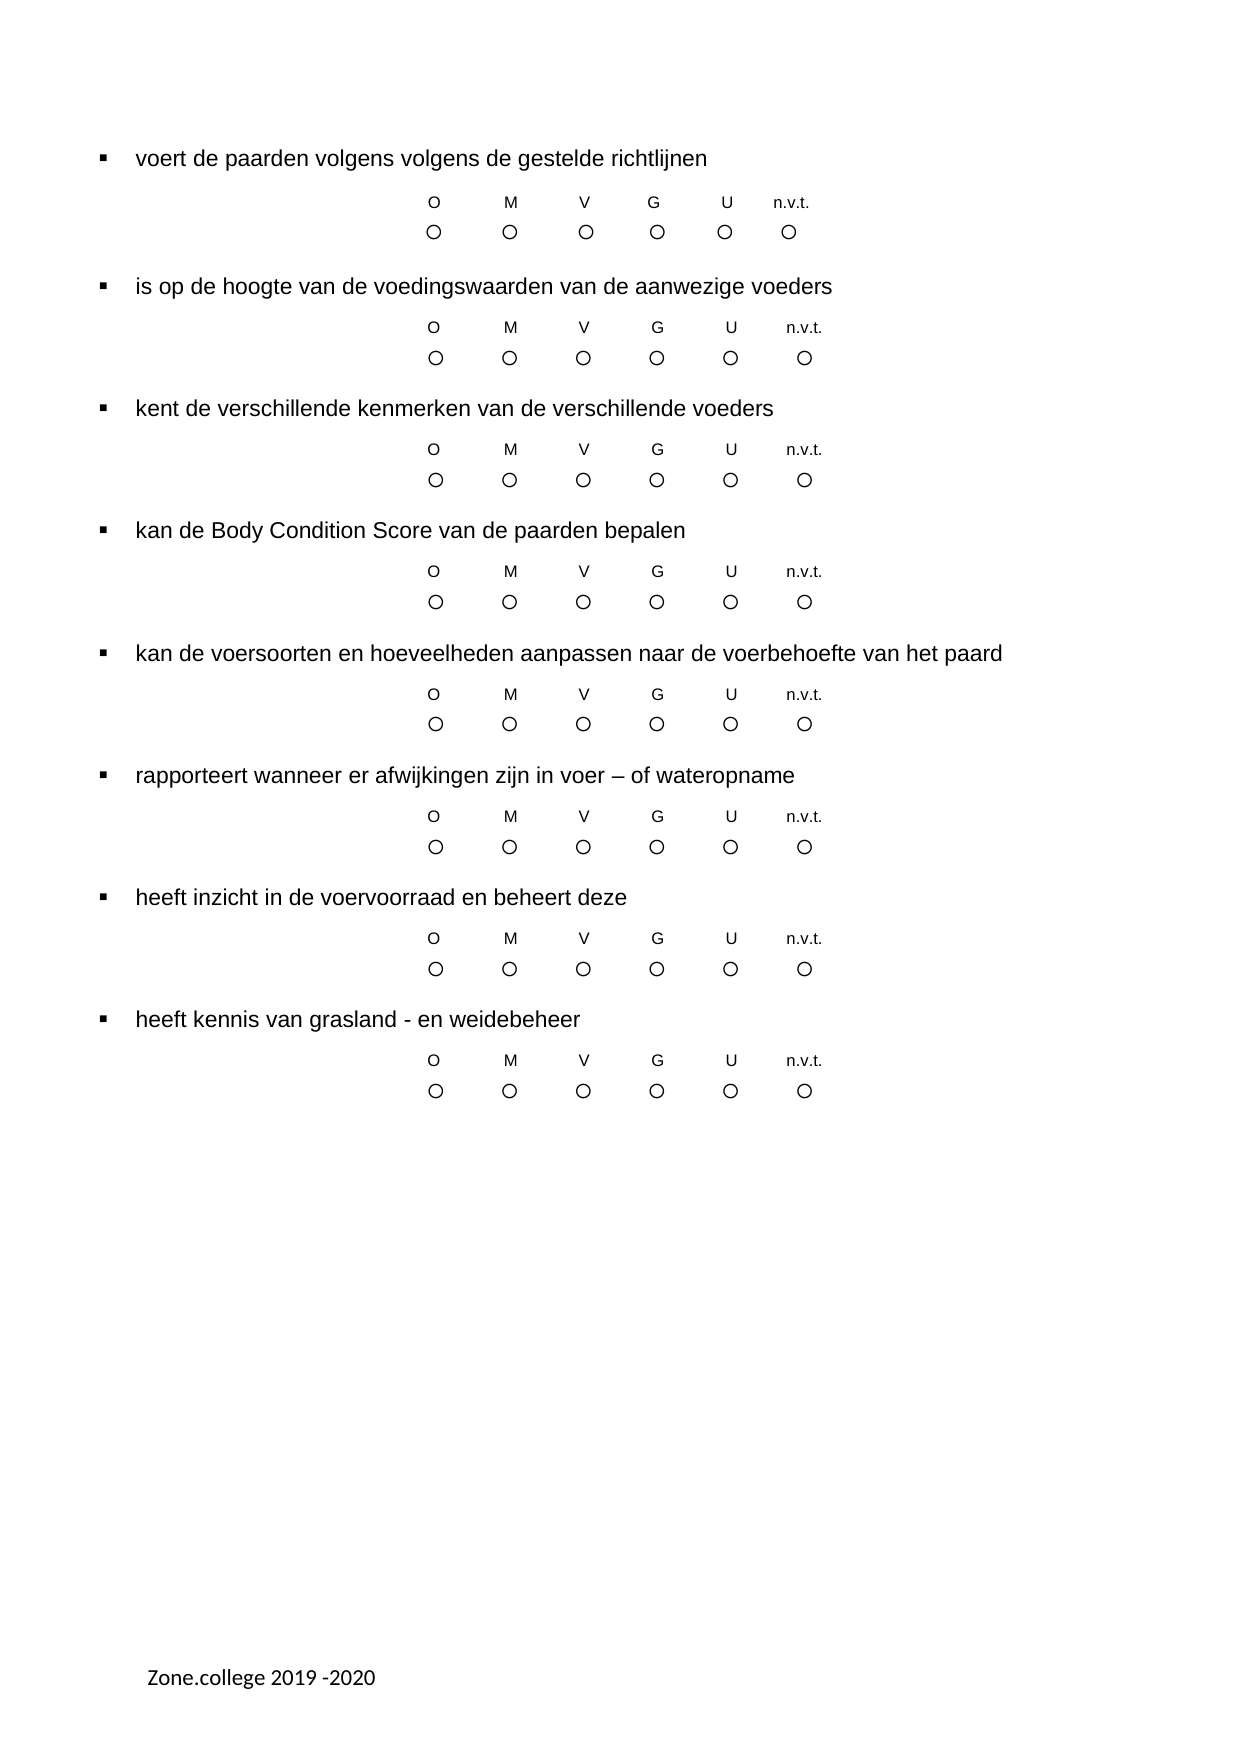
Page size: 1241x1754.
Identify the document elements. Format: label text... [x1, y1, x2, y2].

list kan de Body Condition Score van de paarden bepalen [98, 517, 1151, 544]
table_header U [694, 310, 763, 339]
list kent de verschillende kenmerken van de verschillende voeders [98, 395, 1151, 422]
table_header G [620, 432, 694, 461]
table_header n.v.t. [764, 432, 827, 461]
table_cell ○ [473, 950, 546, 996]
table_cell ○ [473, 706, 546, 752]
table_header O [421, 799, 472, 828]
list heeft kennis van grasland - en weidebeheer [98, 1006, 1151, 1033]
table_header O [421, 554, 472, 583]
table_header n.v.t. [764, 799, 827, 828]
table_header G [620, 554, 694, 583]
list rapporteert wanneer er afwijkingen zijn in voer – of wateropname [98, 762, 1151, 788]
table_cell ○ [764, 584, 827, 629]
table_header n.v.t. [764, 1043, 827, 1072]
table_cell ○ [421, 584, 472, 629]
table_cell ○ [620, 828, 694, 874]
table_header n.v.t. [764, 676, 827, 706]
table_cell ○ [546, 706, 620, 752]
list kan de voersoorten en hoeveelheden aanpassen naar de voerbehoefte van het paard [98, 640, 1151, 666]
table_cell ○ [694, 706, 763, 752]
table_cell ○ [764, 461, 827, 507]
table_cell ○ [421, 339, 472, 385]
table_cell ○ [473, 828, 546, 874]
table_cell ○ [546, 584, 620, 629]
table_header U [694, 676, 763, 706]
table_cell ○ [620, 339, 694, 385]
table_header V [546, 921, 620, 950]
table_cell ○ [421, 706, 472, 752]
table_header M [473, 799, 546, 828]
table_header O [421, 1043, 472, 1072]
table_header O [421, 676, 472, 706]
table_header n.v.t. [764, 310, 827, 339]
table_header G [620, 676, 694, 706]
table_header O [421, 921, 472, 950]
table_header G [620, 310, 694, 339]
table_header V [546, 554, 620, 583]
list is op de hoogte van de voedingswaarden van de aanwezige voeders [98, 273, 1151, 300]
table_cell ○ [546, 828, 620, 874]
table_cell ○ [694, 1073, 763, 1118]
table_header M [473, 1043, 546, 1072]
table_header U [694, 432, 763, 461]
table_header n.v.t. [764, 554, 827, 583]
table_cell ○ [694, 461, 763, 507]
table_cell ○ [473, 1073, 546, 1118]
table_cell ○ [764, 828, 827, 874]
table_cell ○ [694, 828, 763, 874]
table_cell ○ [694, 950, 763, 996]
table_cell ○ [620, 706, 694, 752]
list voert de paarden volgens volgens de gestelde richtlijnen [98, 145, 1151, 172]
table_cell ○ [764, 339, 827, 385]
table_cell ○ [694, 584, 763, 629]
table_cell ○ [473, 584, 546, 629]
table_header U [694, 799, 763, 828]
table_cell ○ [546, 950, 620, 996]
table_cell ○ [473, 339, 546, 385]
table_header V [546, 310, 620, 339]
table_header M [473, 921, 546, 950]
table_header O [421, 310, 472, 339]
table_cell ○ [620, 950, 694, 996]
table_cell ○ [546, 1073, 620, 1118]
table_cell ○ [421, 461, 472, 507]
table_header G [620, 921, 694, 950]
table_cell ○ [764, 1073, 827, 1118]
table_cell ○ [620, 1073, 694, 1118]
table_header O [421, 432, 472, 461]
table_cell ○ [546, 461, 620, 507]
table_cell ○ [421, 950, 472, 996]
table_header V [546, 1043, 620, 1072]
table_header M [473, 554, 546, 583]
table_cell ○ [546, 339, 620, 385]
table_header M [473, 310, 546, 339]
table_cell ○ [421, 1073, 472, 1118]
table_header U [694, 921, 763, 950]
list heeft inzicht in de voervoorraad en beheert deze [98, 884, 1151, 911]
table_header U [694, 554, 763, 583]
table_cell ○ [620, 584, 694, 629]
table_header M [473, 676, 546, 706]
table_header G [620, 799, 694, 828]
table_cell ○ [473, 461, 546, 507]
table_header U [694, 1043, 763, 1072]
table_header V [546, 799, 620, 828]
table_cell ○ [694, 339, 763, 385]
table_cell ○ [764, 950, 827, 996]
table_header M [473, 432, 546, 461]
table_cell ○ [764, 706, 827, 752]
table_cell ○ [421, 828, 472, 874]
table_header G [620, 1043, 694, 1072]
table_cell ○ [620, 461, 694, 507]
table_header V [546, 676, 620, 706]
table_header n.v.t. [764, 921, 827, 950]
table_header V [546, 432, 620, 461]
